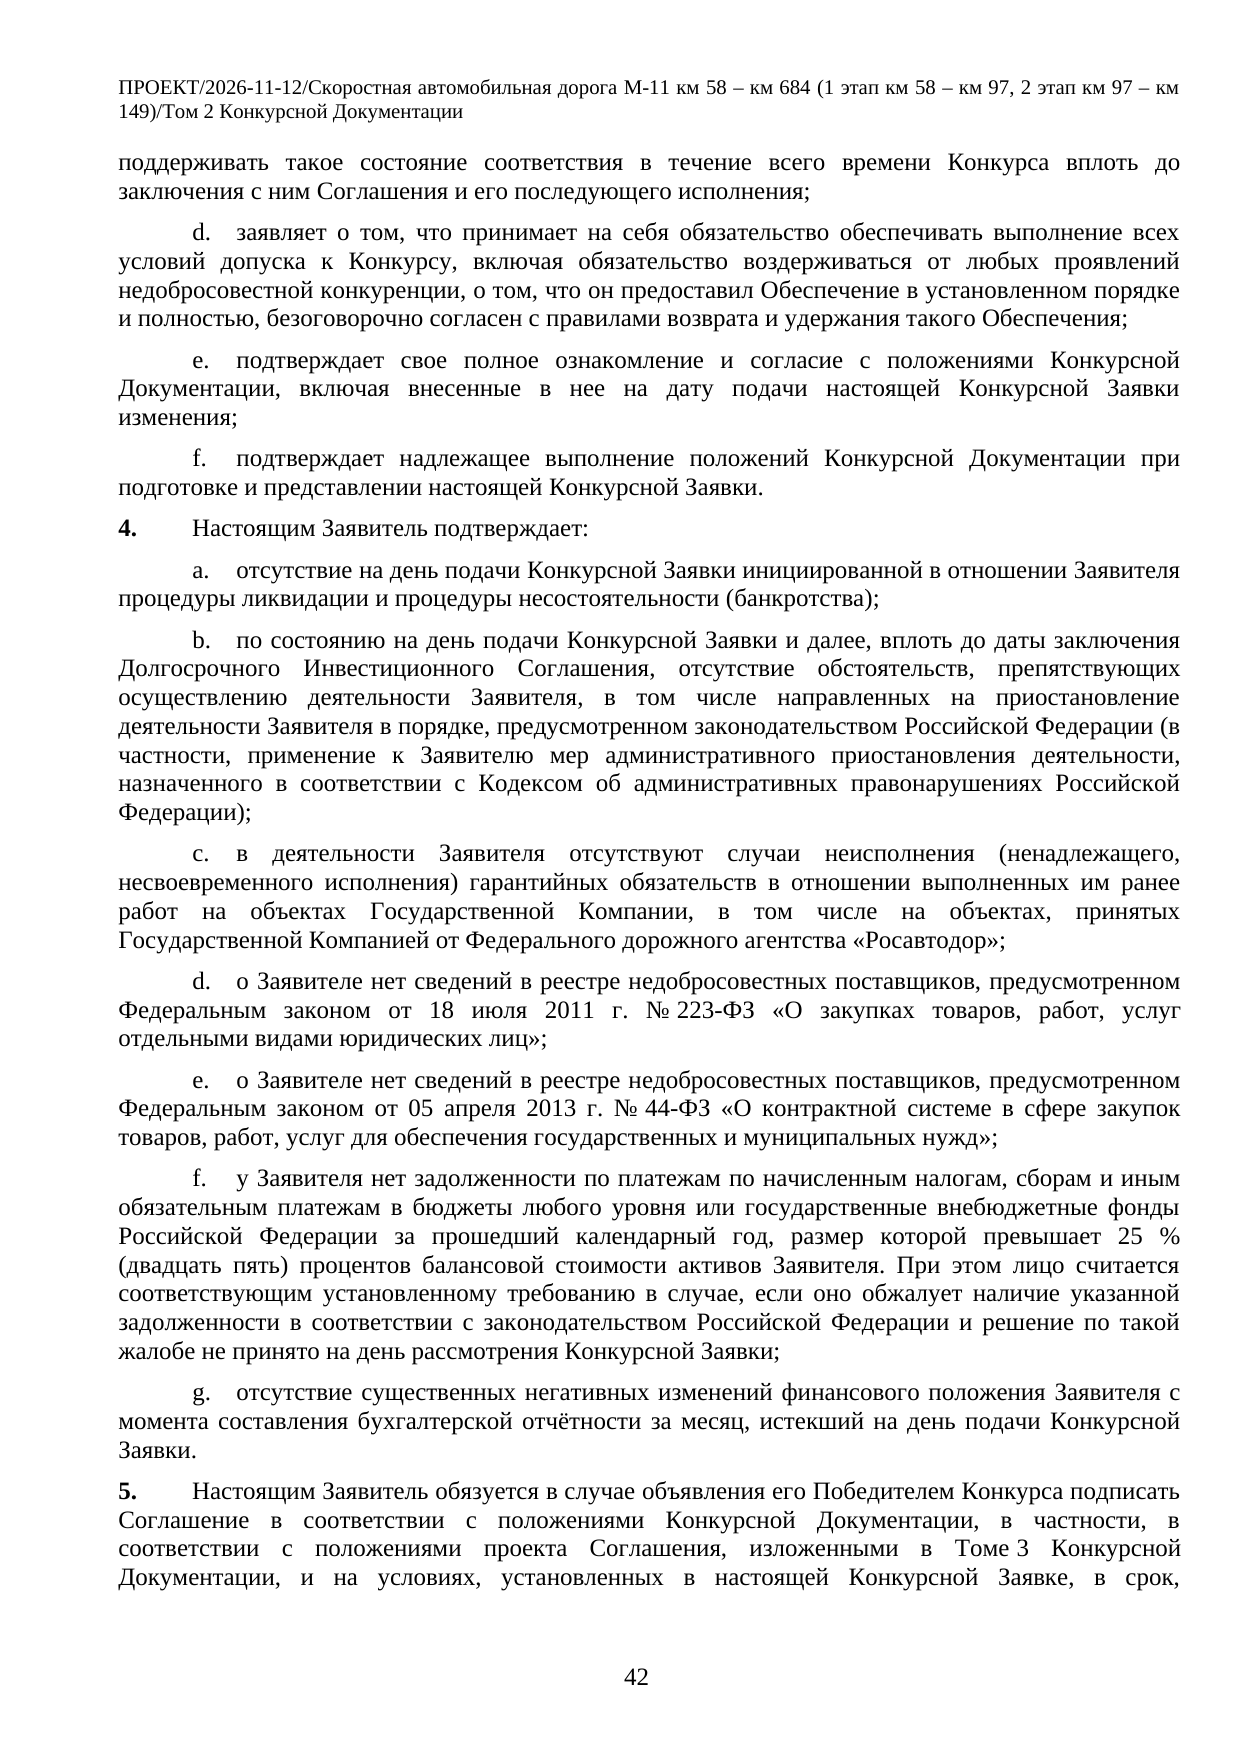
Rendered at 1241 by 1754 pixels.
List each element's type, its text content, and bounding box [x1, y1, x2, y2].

list о Заявителе нет сведений в реестре недобросовестных поставщиков, предусмотренном Федеральным законом от 05 апреля 2013 г. № 44-ФЗ «О контрактной системе в сфере закупок товаров, работ, услуг для обеспечения государственных и муниципальных нужд»; [118, 1065, 1181, 1151]
list Настоящим Заявитель подтверждает: [118, 513, 1181, 542]
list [118, 1476, 1181, 1591]
list отсутствие существенных негативных изменений финансового положения Заявителя с момента составления бухгалтерской отчётности за месяц, истекший на день подачи Конкурсной Заявки. [118, 1377, 1181, 1463]
list по состоянию на день подачи Конкурсной Заявки и далее, вплоть до даты заключения Долгосрочного Инвестиционного Соглашения, отсутствие обстоятельств, препятствующих осуществлению деятельности Заявителя, в том числе направленных на приостановление деятельности Заявителя в порядке, предусмотренном законодательством Российской Федерации (в частности, применение к Заявителю мер административного приостановления деятельности, назначенного в соответствии с Кодексом об административных правонарушениях Российской Федерации); [118, 625, 1181, 826]
list отсутствие на день подачи Конкурсной Заявки инициированной в отношении Заявителя процедуры ликвидации и процедуры несостоятельности (банкротства); [118, 555, 1181, 612]
list подтверждает свое полное ознакомление и согласие с положениями Конкурсной Документации, включая внесенные в нее на дату подачи настоящей Конкурсной Заявки изменения; [118, 345, 1181, 431]
list заявляет о том, что принимает на себя обязательство обеспечивать выполнение всех условий допуска к Конкурсу, включая обязательство воздерживаться от любых проявлений недобросовестной конкуренции, о том, что он предоставил Обеспечение в установленном порядке и полностью, безоговорочно согласен с правилами возврата и удержания такого Обеспечения; [118, 217, 1181, 332]
list у Заявителя нет задолженности по платежам по начисленным налогам, сборам и иным обязательным платежам в бюджеты любого уровня или государственные внебюджетные фонды Российской Федерации за прошедший календарный год, размер которой превышает 25 % (двадцать пять) процентов балансовой стоимости активов Заявителя. При этом лицо считается соответствующим установленному требованию в случае, если оно обжалует наличие указанной задолженности в соответствии с законодательством Российской Федерации и решение по такой жалобе не принято на день рассмотрения Конкурсной Заявки; [118, 1163, 1181, 1365]
list подтверждает надлежащее выполнение положений Конкурсной Документации при подготовке и представлении настоящей Конкурсной Заявки. [118, 443, 1181, 501]
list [118, 147, 1181, 205]
list о Заявителе нет сведений в реестре недобросовестных поставщиков, предусмотренном Федеральным законом от 18 июля 2011 г. № 223-ФЗ «О закупках товаров, работ, услуг отдельными видами юридических лиц»; [118, 966, 1181, 1052]
list в деятельности Заявителя отсутствуют случаи неисполнения (ненадлежащего, несвоевременного исполнения) гарантийных обязательств в отношении выполненных им ранее работ на объектах Государственной Компании, в том числе на объектах, принятых Государственной Компанией от Федерального дорожного агентства «Росавтодор»; [118, 838, 1181, 953]
